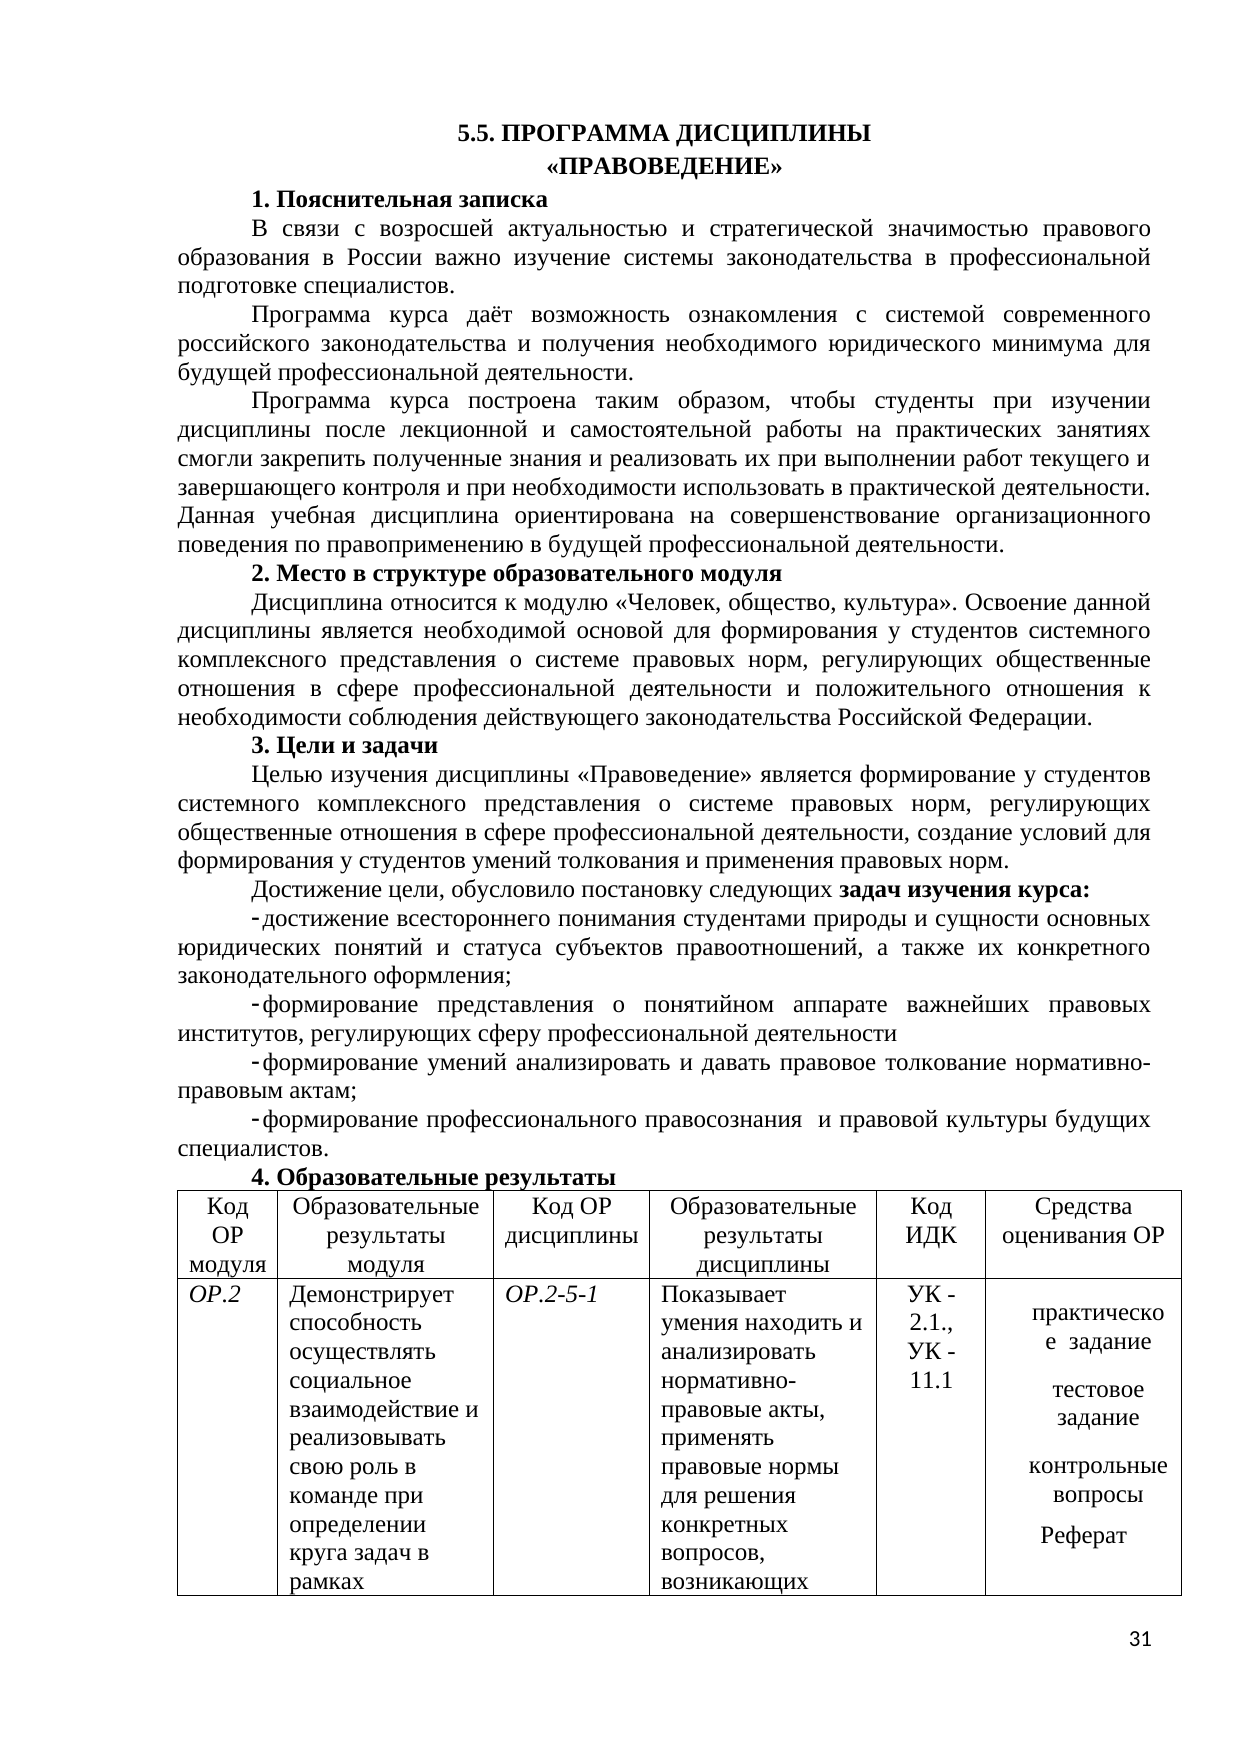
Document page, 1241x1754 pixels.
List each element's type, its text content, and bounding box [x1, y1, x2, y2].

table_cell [986, 1279, 1181, 1595]
subtitle 5.5. ПРОГРАММА ДИСЦИПЛИНЫ [177, 118, 1152, 147]
list достижение всестороннего понимания студентами природы и сущности основных юридических понятий и статуса субъектов правоотношений, а также их конкретного законодательного оформления; [177, 903, 1152, 989]
text 4. Образовательные результаты [177, 1162, 1152, 1190]
text Программа курса даёт возможность ознакомления с системой современного российского законодательства и получения необходимого юридического минимума для будущей профессиональной деятельности. [177, 299, 1152, 385]
text Дисциплина относится к модулю «Человек, общество, культура». Освоение данной дисциплины является необходимой основой для формирования у студентов системного комплексного представления о системе правовых норм, регулирующих общественные отношения в сфере профессиональной деятельности и положительного отношения к необходимости соблюдения действующего законодательства Российской Федерации. [177, 587, 1152, 730]
list формирование профессионального правосознания и правовой культуры будущих специалистов. [177, 1104, 1152, 1162]
text 1. Пояснительная записка [177, 184, 1152, 213]
table_cell ОР.2 [178, 1279, 277, 1595]
table_header Образовательные результаты дисциплины [650, 1191, 876, 1278]
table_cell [650, 1279, 876, 1595]
table_header Средства оценивания ОР [986, 1191, 1181, 1278]
text В связи с возросшей актуальностью и стратегической значимостью правового образования в России важно изучение системы законодательства в профессиональной подготовке специалистов. [177, 213, 1152, 299]
list формирование умений анализировать и давать правовое толкование нормативно-правовым актам; [177, 1047, 1152, 1104]
table_header Образовательные результаты модуля [278, 1191, 493, 1278]
table_cell ОР.2-5-1 [494, 1279, 649, 1595]
subtitle «ПРАВОВЕДЕНИЕ» [177, 151, 1152, 180]
text 3. Цели и задачи [177, 730, 1152, 759]
table_header Код ОР дисциплины [494, 1191, 649, 1278]
text 2. Место в структуре образовательного модуля [177, 558, 1152, 587]
table_header Код ОР модуля [178, 1191, 277, 1278]
table_header Код ИДК [877, 1191, 985, 1278]
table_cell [278, 1279, 493, 1595]
text Программа курса построена таким образом, чтобы студенты при изучении дисциплины после лекционной и самостоятельной работы на практических занятиях смогли закрепить полученные знания и реализовать их при выполнении работ текущего и завершающего контроля и при необходимости использовать в практической деятельности. Данная учебная дисциплина ориентирована на совершенствование организационного поведения по правоприменению в будущей профессиональной деятельности. [177, 385, 1152, 558]
text Достижение цели, обусловило постановку следующих задач изучения курса: [177, 874, 1152, 903]
list формирование представления о понятийном аппарате важнейших правовых институтов, регулирующих сферу профессиональной деятельности [177, 989, 1152, 1047]
text Целью изучения дисциплины «Правоведение» является формирование у студентов системного комплексного представления о системе правовых норм, регулирующих общественные отношения в сфере профессиональной деятельности, создание условий для формирования у студентов умений толкования и применения правовых норм. [177, 759, 1152, 874]
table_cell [877, 1279, 985, 1595]
